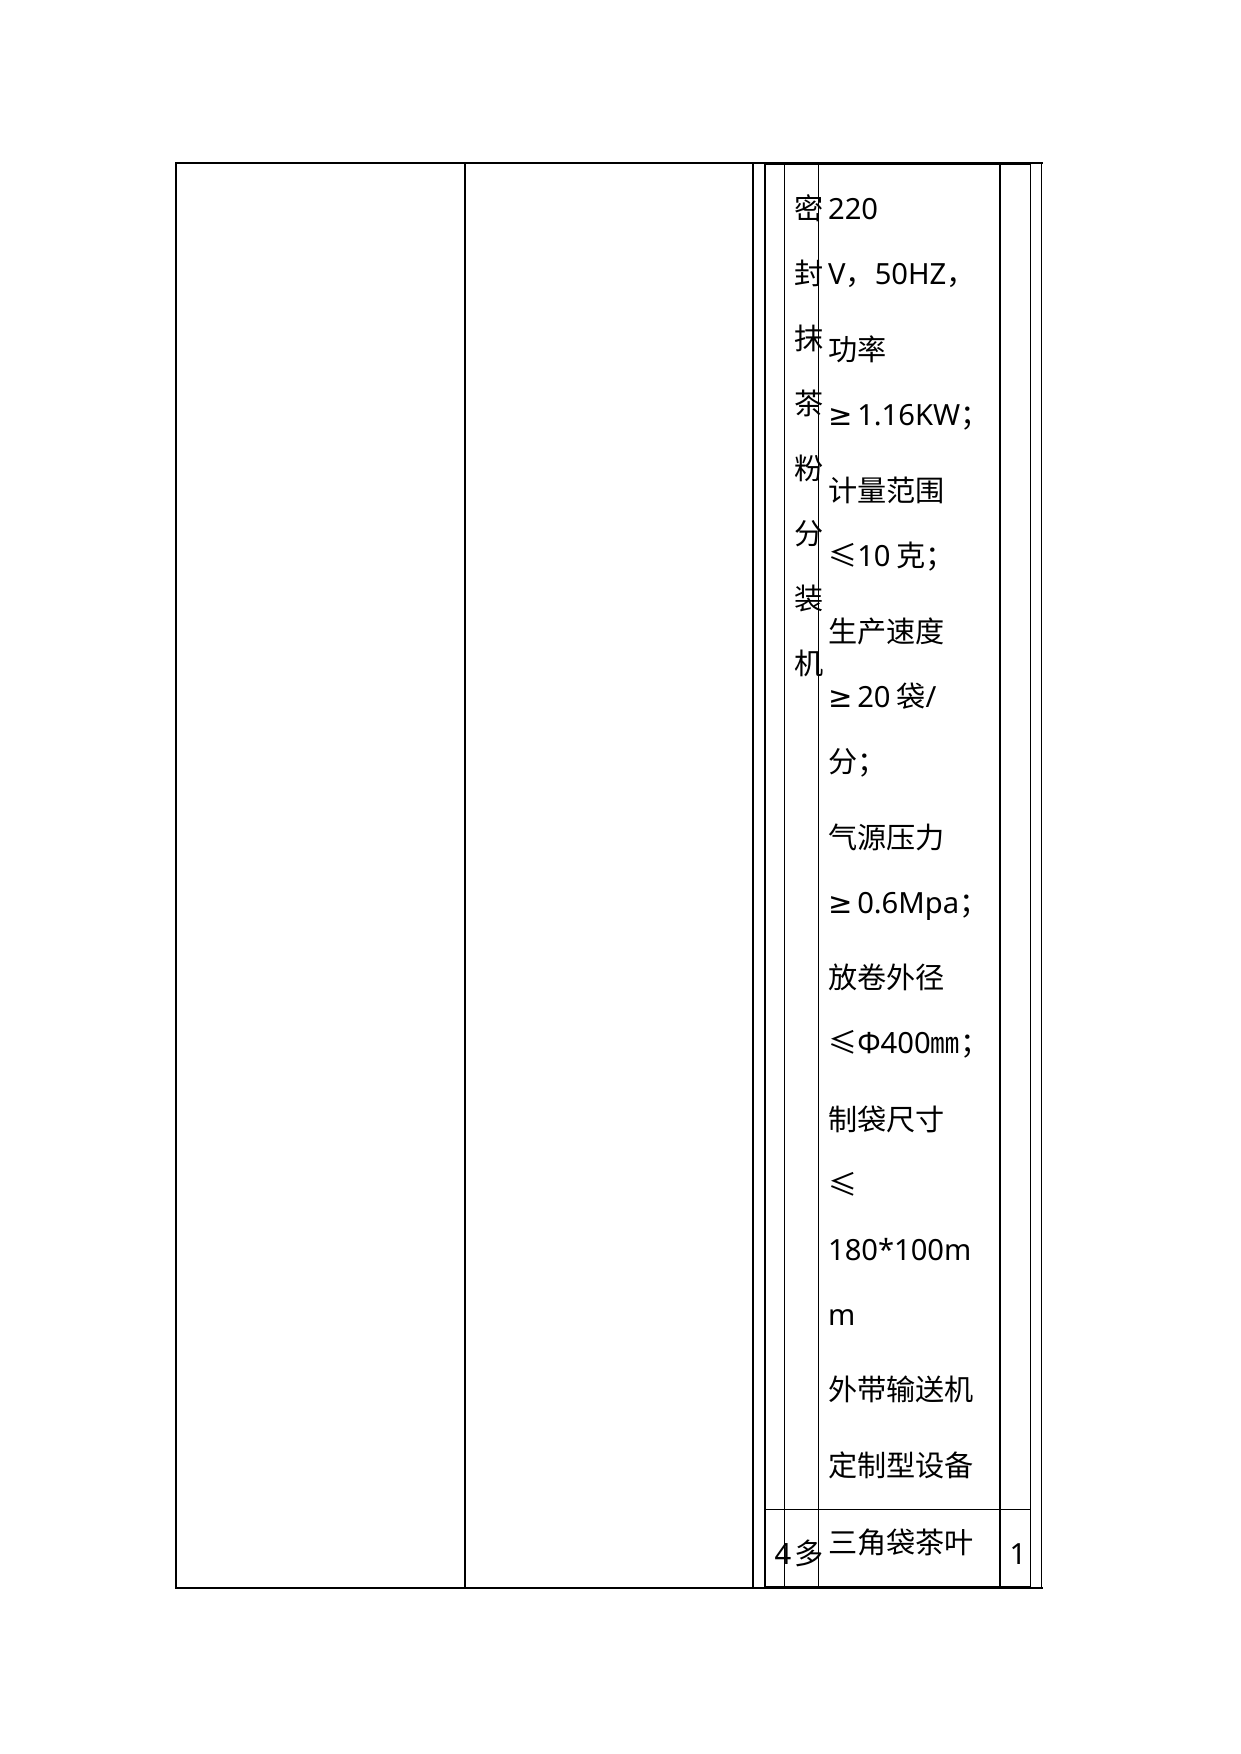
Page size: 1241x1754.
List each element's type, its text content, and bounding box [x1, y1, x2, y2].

table_cell [1001, 165, 1030, 1509]
table_cell [819, 165, 999, 1509]
table_cell [1001, 1510, 1030, 1586]
table_cell [766, 165, 784, 1509]
table_cell [785, 1510, 818, 1586]
table_cell [766, 1510, 784, 1586]
table_cell [785, 165, 818, 1509]
table_cell [1031, 164, 1041, 1587]
table_cell [466, 164, 752, 1587]
table_cell 1 [177, 164, 464, 1587]
table_cell [754, 164, 764, 1587]
table_cell [819, 1510, 999, 1586]
